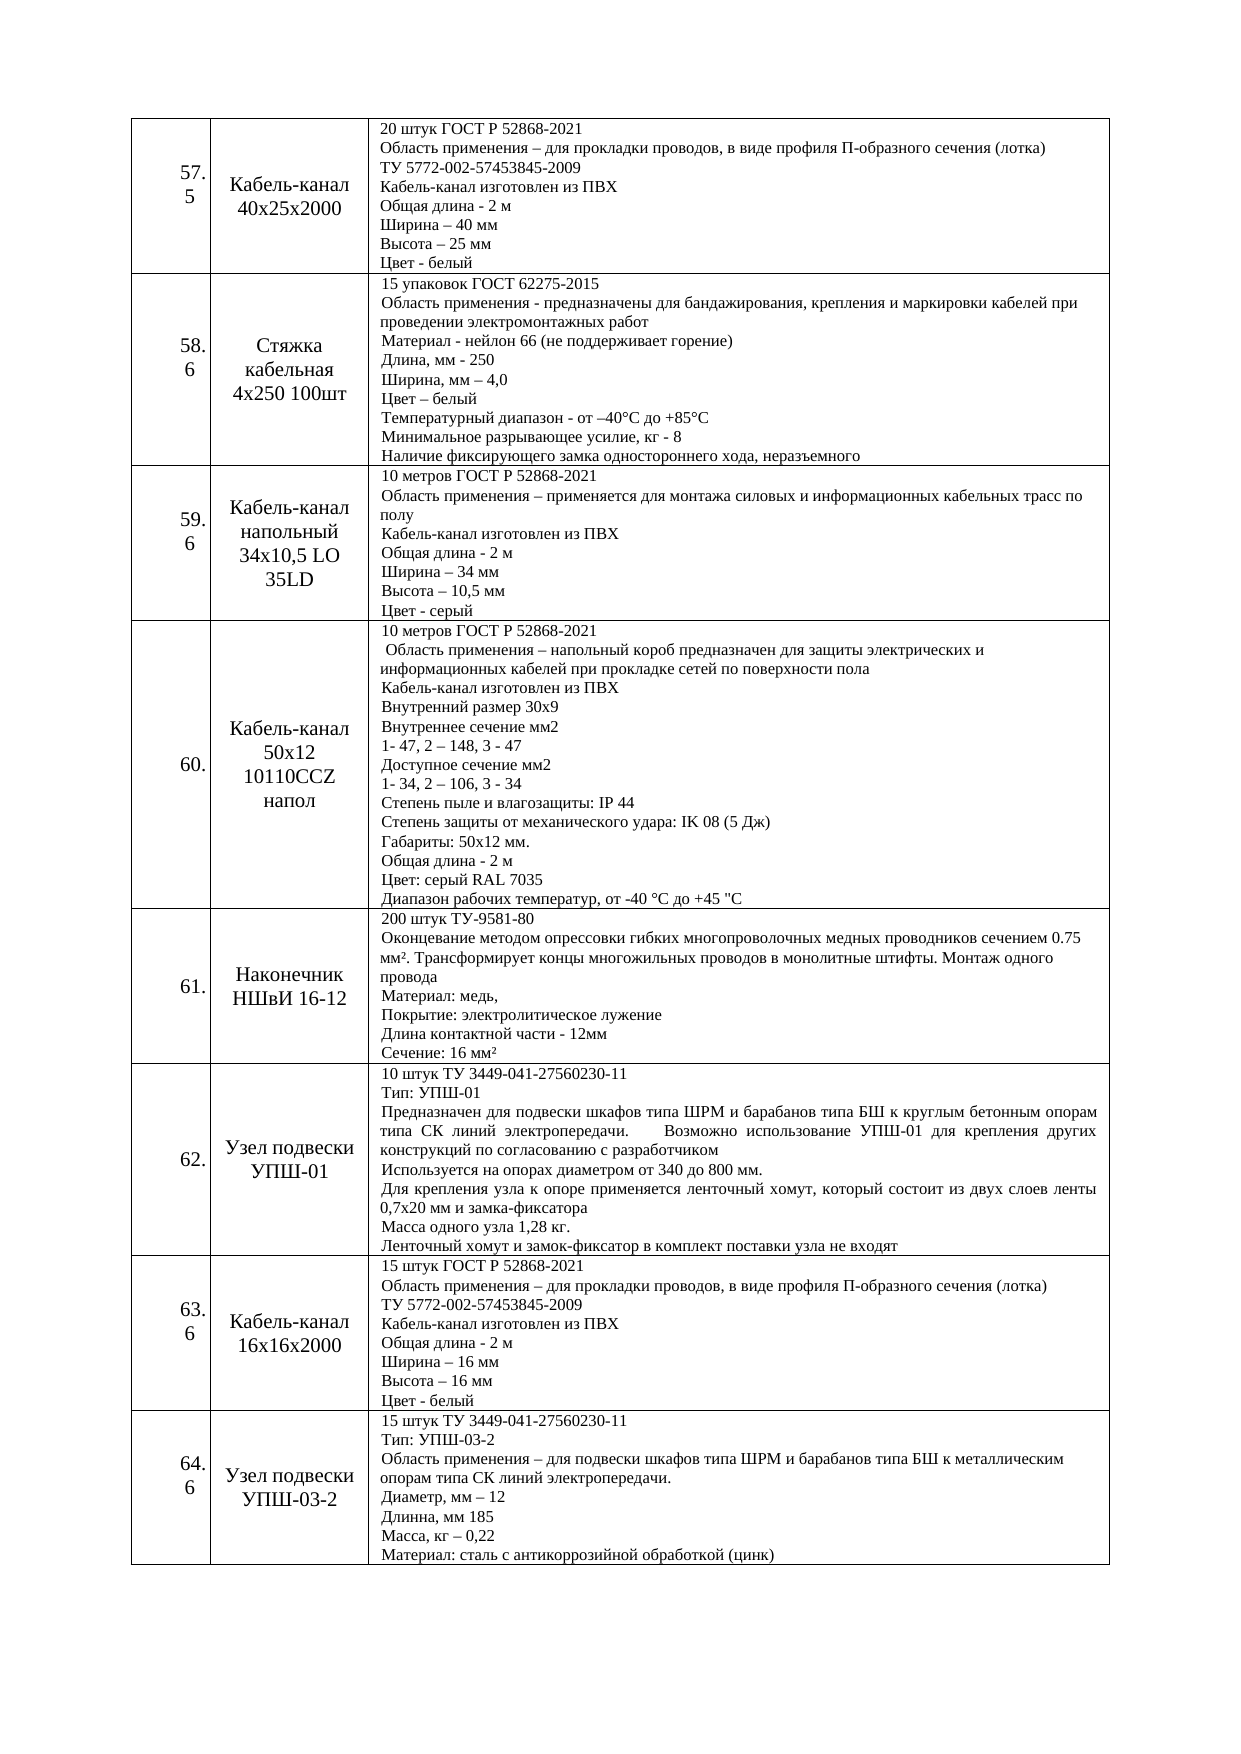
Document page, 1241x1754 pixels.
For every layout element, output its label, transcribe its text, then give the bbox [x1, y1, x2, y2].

table_cell 15 упаковок ГОСТ 62275-2015 Область применения - предназначены для бандажирования, крепления и маркировки кабелей при проведении электромонтажных работ Материал - нейлон 66 (не поддерживает горение) Длина, мм - 250 Ширина, мм – 4,0 Цвет – белый Температурный диапазон - от –40°С до +85°С Минимальное разрывающее усилие, кг - 8 Наличие фиксирующего замка одностороннего хода, неразъемного [369, 274, 1109, 465]
table_cell Кабель-канал напольный 34x10,5 LO 35LD [211, 466, 368, 619]
table_cell 10 штук ТУ 3449-041-27560230-11 Тип: УПШ-01 Предназначен для подвески шкафов типа ШРМ и барабанов типа БШ к круглым бетонным опорам типа СК линий электропередачи. Возможно использование УПШ-01 для крепления других конструкций по согласованию с разработчиком Используется на опорах диаметром от 340 до 800 мм. Для крепления узла к опоре применяется ленточный хомут, который состоит из двух слоев ленты 0,7х20 мм и замка-фиксатора Масса одного узла 1,28 кг. Ленточный хомут и замок-фиксатор в комплект поставки узла не входят [369, 1064, 1109, 1255]
table_cell [132, 621, 210, 908]
table_cell 63 [132, 1256, 210, 1409]
table_cell Узел подвески УПШ-03-2 [211, 1411, 368, 1564]
table_cell 62 [132, 466, 210, 619]
table_cell [132, 1064, 210, 1255]
table_cell 65 [132, 1411, 210, 1564]
table_cell Наконечник НШвИ 16-12 [211, 909, 368, 1062]
table_cell 10 метров ГОСТ Р 52868-2021 Область применения – напольный короб предназначен для защиты электрических и информационных кабелей при прокладке сетей по поверхности пола Кабель-канал изготовлен из ПВХ Внутренний размер 30х9 Внутреннее сечение мм2 1- 47, 2 – 148, 3 - 47 Доступное сечение мм2 1- 34, 2 – 106, 3 - 34 Степень пыле и влагозащиты: IP 44 Степень защиты от механического удара: IK 08 (5 Дж) Габариты: 50х12 мм. Общая длина - 2 м Цвет: серый RAL 7035 Диапазон рабочих температур, от -40 °С до +45 "С [369, 621, 1109, 908]
table_cell Стяжка кабельная 4x250 100шт [211, 274, 368, 465]
table_cell [132, 909, 210, 1062]
table_cell 10 метров ГОСТ Р 52868-2021 Область применения – применяется для монтажа силовых и информационных кабельных трасс по полу Кабель-канал изготовлен из ПВХ Общая длина - 2 м Ширина – 34 мм Высота – 10,5 мм Цвет - серый [369, 466, 1109, 619]
table_cell 15 штук ГОСТ Р 52868-2021 Область применения – для прокладки проводов, в виде профиля П-образного сечения (лотка) ТУ 5772-002-57453845-2009 Кабель-канал изготовлен из ПВХ Общая длина - 2 м Ширина – 16 мм Высота – 16 мм Цвет - белый [369, 1256, 1109, 1409]
table_cell Кабель-канал 40x25x2000 [211, 119, 368, 272]
table_cell 60 [132, 274, 210, 465]
table_cell 200 штук ТУ-9581-80 Оконцевание методом опрессовки гибких многопроволочных медных проводников сечением 0.75 мм². Трансформирует концы многожильных проводов в монолитные штифты. Монтаж одного провода Материал: медь, Покрытие: электролитическое лужение Длина контактной части - 12мм Сечение: 16 мм² [369, 909, 1109, 1062]
table_cell 59 [132, 119, 210, 272]
table_cell 20 штук ГОСТ Р 52868-2021 Область применения – для прокладки проводов, в виде профиля П-образного сечения (лотка) ТУ 5772-002-57453845-2009 Кабель-канал изготовлен из ПВХ Общая длина - 2 м Ширина – 40 мм Высота – 25 мм Цвет - белый [369, 119, 1109, 272]
table_cell Кабель-канал 16x16x2000 [211, 1256, 368, 1409]
table_cell 15 штук ТУ 3449-041-27560230-11 Тип: УПШ-03-2 Область применения – для подвески шкафов типа ШРМ и барабанов типа БШ к металлическим опорам типа СК линий электропередачи. Диаметр, мм – 12 Длинна, мм 185 Масса, кг – 0,22 Материал: сталь с антикоррозийной обработкой (цинк) [369, 1411, 1109, 1564]
table_cell Кабель-канал 50x12 10110CCZ напол [211, 621, 368, 908]
table_cell Узел подвески УПШ-01 [211, 1064, 368, 1255]
